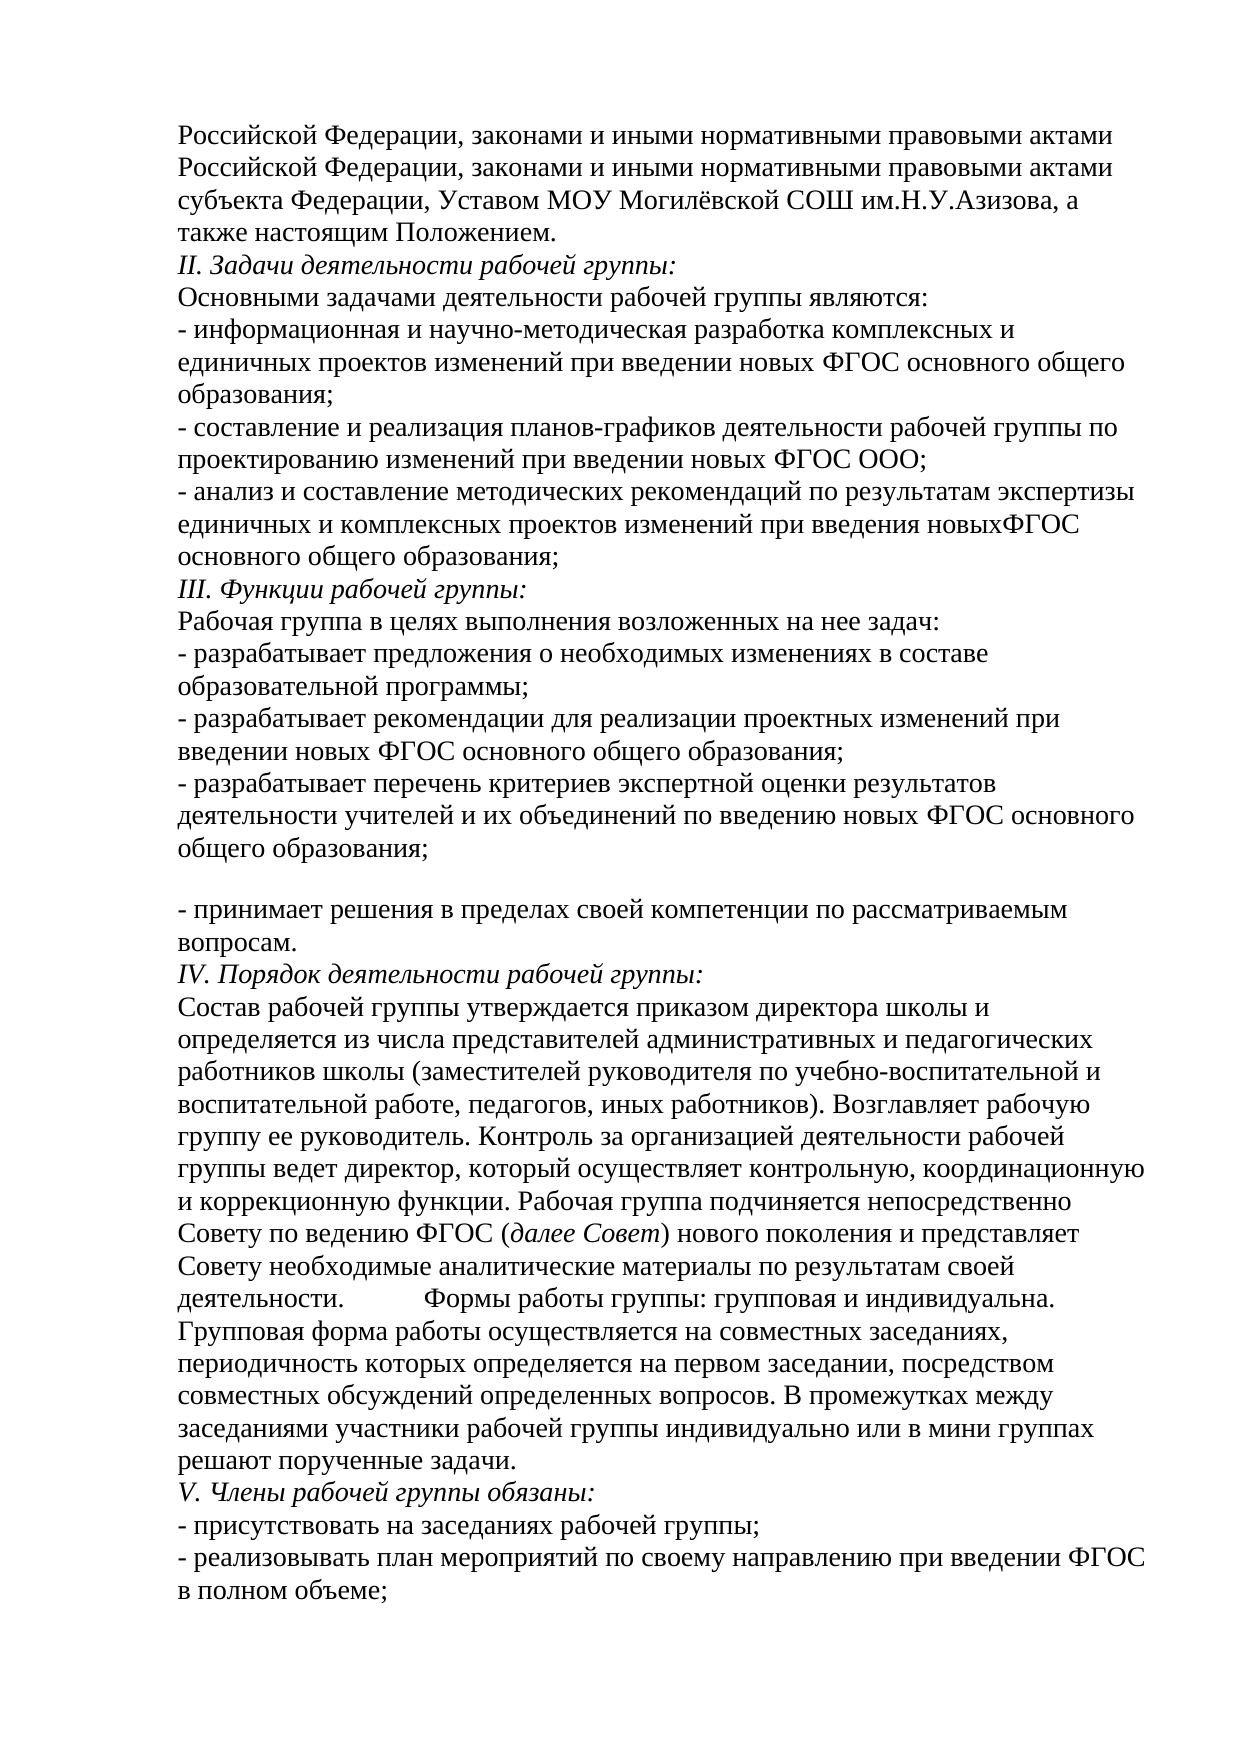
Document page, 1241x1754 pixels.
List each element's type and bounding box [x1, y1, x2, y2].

text [177, 118, 1152, 863]
text [177, 892, 1152, 1605]
